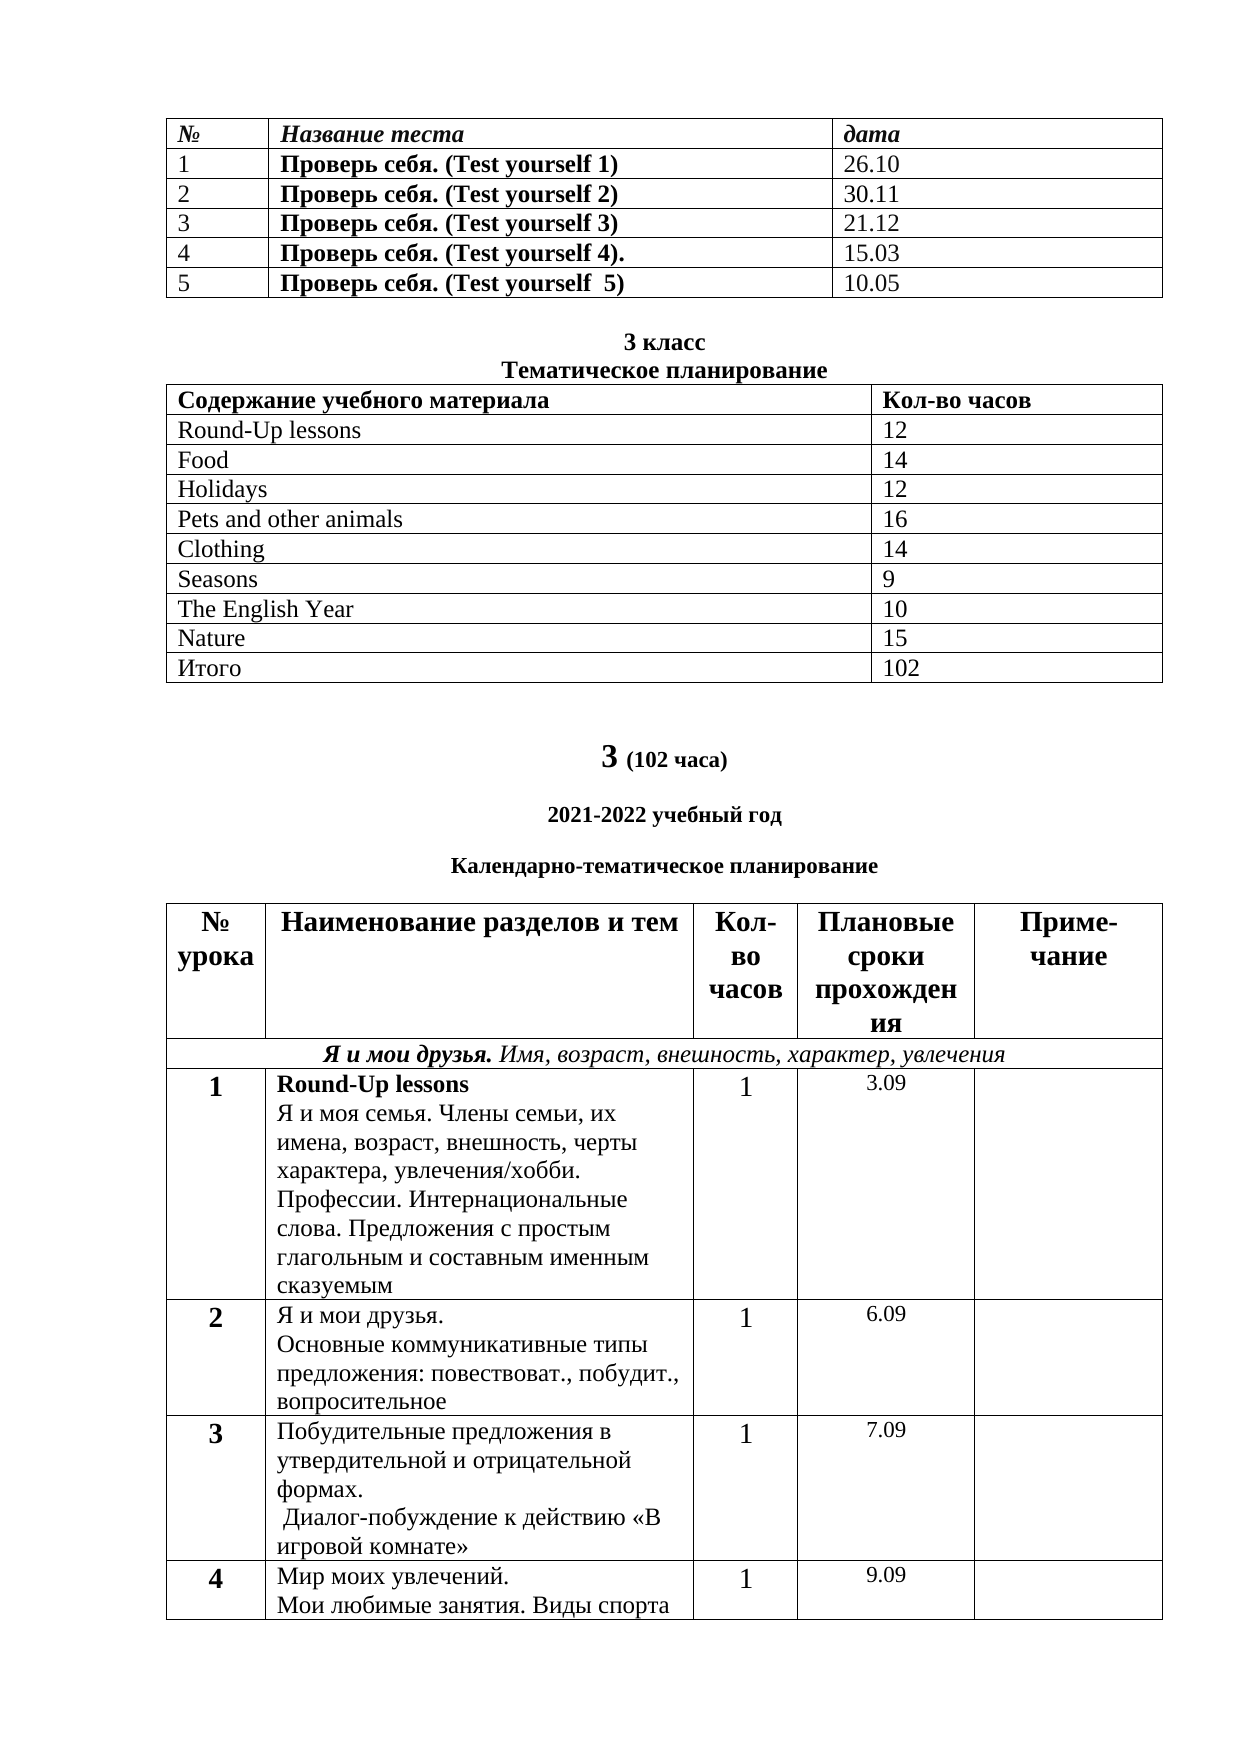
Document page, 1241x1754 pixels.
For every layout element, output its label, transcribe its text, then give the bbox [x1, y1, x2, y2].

table_cell 1 [167, 1069, 265, 1299]
table_cell 12 [872, 475, 1162, 503]
text 2021-2022 учебный год [177, 801, 1152, 827]
table_cell [975, 1416, 1162, 1560]
table_cell 2 [167, 179, 268, 207]
table_header дата [833, 119, 1162, 148]
table_cell 26.10 [833, 149, 1162, 178]
table_cell 7.09 [798, 1416, 974, 1560]
table_cell 3.09 [798, 1069, 974, 1299]
table_cell 6.09 [798, 1300, 974, 1415]
table_cell 9 [872, 564, 1162, 593]
table_cell The English Year [167, 594, 871, 622]
table_cell Clothing [167, 534, 871, 563]
text Календарно-тематическое планирование [177, 852, 1152, 878]
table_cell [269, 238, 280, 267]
table_cell Pets and other animals [167, 504, 871, 533]
table_cell 4 [167, 1561, 265, 1618]
table_cell 1 [167, 149, 268, 178]
table_header № [167, 119, 268, 148]
table_cell 9.09 [798, 1561, 974, 1618]
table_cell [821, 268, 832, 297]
table_header Наименование разделов и тем [266, 904, 693, 1038]
table_cell [975, 1561, 1162, 1618]
table_cell 14 [872, 534, 1162, 563]
table_cell 2 [167, 1300, 265, 1415]
table_cell 15 [872, 624, 1162, 652]
table_cell 30.11 [833, 179, 1162, 207]
table_cell 14 [872, 445, 1162, 473]
text 3 (102 часа) [177, 736, 1152, 774]
text Тематическое планирование [177, 355, 1152, 384]
table_cell 102 [872, 653, 1162, 682]
table_header № урока [167, 904, 265, 1038]
table_header Приме-чание [975, 904, 1162, 1038]
table_cell 4 [167, 238, 268, 267]
table_cell Проверь себя. (Test yourself 1) [269, 149, 832, 178]
table_cell 1 [694, 1561, 797, 1618]
table_cell [975, 1300, 1162, 1415]
table_cell 16 [872, 504, 1162, 533]
table_cell 10 [872, 594, 1162, 622]
text 3 класс [177, 327, 1152, 355]
table_cell Проверь себя. (Test yourself 2) [269, 179, 832, 207]
table_cell Побудительные предложения в утвердительной и отрицательной формах. Диалог-побуждение к действию «В игровой комнате» [266, 1416, 693, 1560]
table_cell Я и мои друзья. Основные коммуникативные типы предложения: повествоват., побудит., вопросительное [266, 1300, 693, 1415]
table_cell 21.12 [833, 209, 1162, 237]
table_header Название теста [269, 119, 832, 148]
table_cell Nature [167, 624, 871, 652]
table_cell Round-Up lessons [167, 415, 871, 444]
table_header Кол-во часов [694, 904, 797, 1038]
table_cell 15.03 [833, 238, 1162, 267]
table_cell 10.05 [833, 268, 1162, 297]
table_header Кол-во часов [872, 385, 1162, 414]
table_cell 3 [167, 1416, 265, 1560]
table_cell Итого [167, 653, 871, 682]
table_cell 5 [167, 268, 268, 297]
table_cell Holidays [167, 475, 871, 503]
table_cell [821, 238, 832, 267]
table_cell 1 [694, 1300, 797, 1415]
table_cell 12 [872, 415, 1162, 444]
table_cell [975, 1069, 1162, 1299]
table_header Плановые сроки прохождения [798, 904, 974, 1038]
table_cell Я и мои друзья. Имя, возраст, внешность, характер, увлечения [167, 1039, 1162, 1068]
table_cell Seasons [167, 564, 871, 593]
table_cell Проверь себя. (Test yourself 3) [269, 209, 832, 237]
table_cell 1 [694, 1069, 797, 1299]
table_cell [266, 1561, 693, 1618]
table_cell 1 [694, 1416, 797, 1560]
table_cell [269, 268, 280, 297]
table_cell Food [167, 445, 871, 473]
table_cell Round-Up lessons Я и моя семья. Члены семьи, их имена, возраст, внешность, черты характера, увлечения/хобби. Профессии. Интернациональные слова. Предложения с простым глагольным и составным именным сказуемым [266, 1069, 693, 1299]
table_cell 3 [167, 209, 268, 237]
table_header Содержание учебного материала [167, 385, 871, 414]
